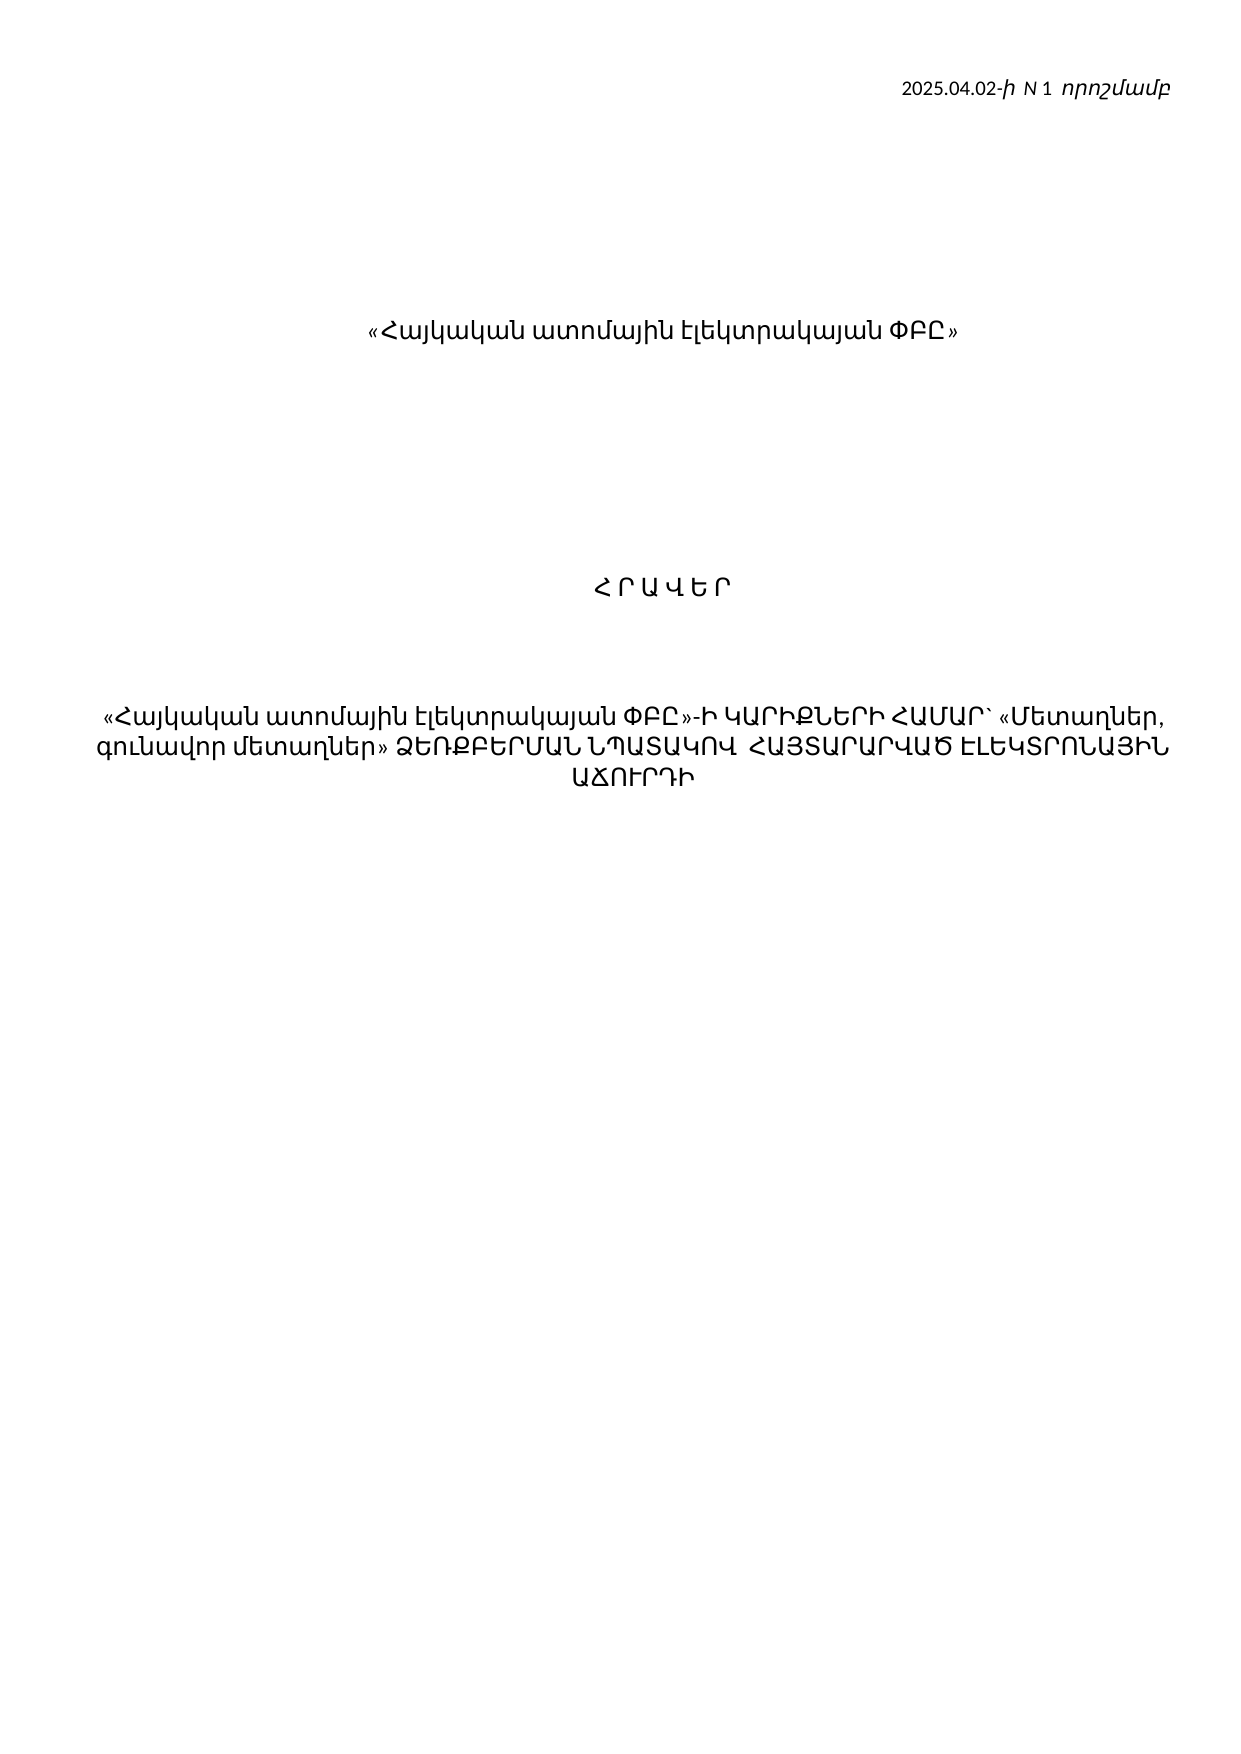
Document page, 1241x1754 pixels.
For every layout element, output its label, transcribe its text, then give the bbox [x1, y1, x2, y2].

text «Հայկական ատոմային էլեկտրակայան ՓԲԸ»-Ի ԿԱՐԻՔՆԵՐԻ ՀԱՄԱՐ` «Մետաղներ, գունավոր մետաղներ» ՁԵՌՔԲԵՐՄԱՆ ՆՊԱՏԱԿՈՎ ՀԱՅՏԱՐԱՐՎԱԾ ԷԼԵԿՏՐՈՆԱՅԻՆ ԱՃՈՒՐԴԻ [94, 701, 1172, 792]
text 2025.04.02 -ի N 1 որոշմամբ [94, 75, 1171, 100]
text Հ Ր Ա Վ Ե Ր [94, 572, 1172, 602]
text « Հայկական ատոմային էլեկտրակայան ՓԲԸ» [94, 316, 1172, 346]
